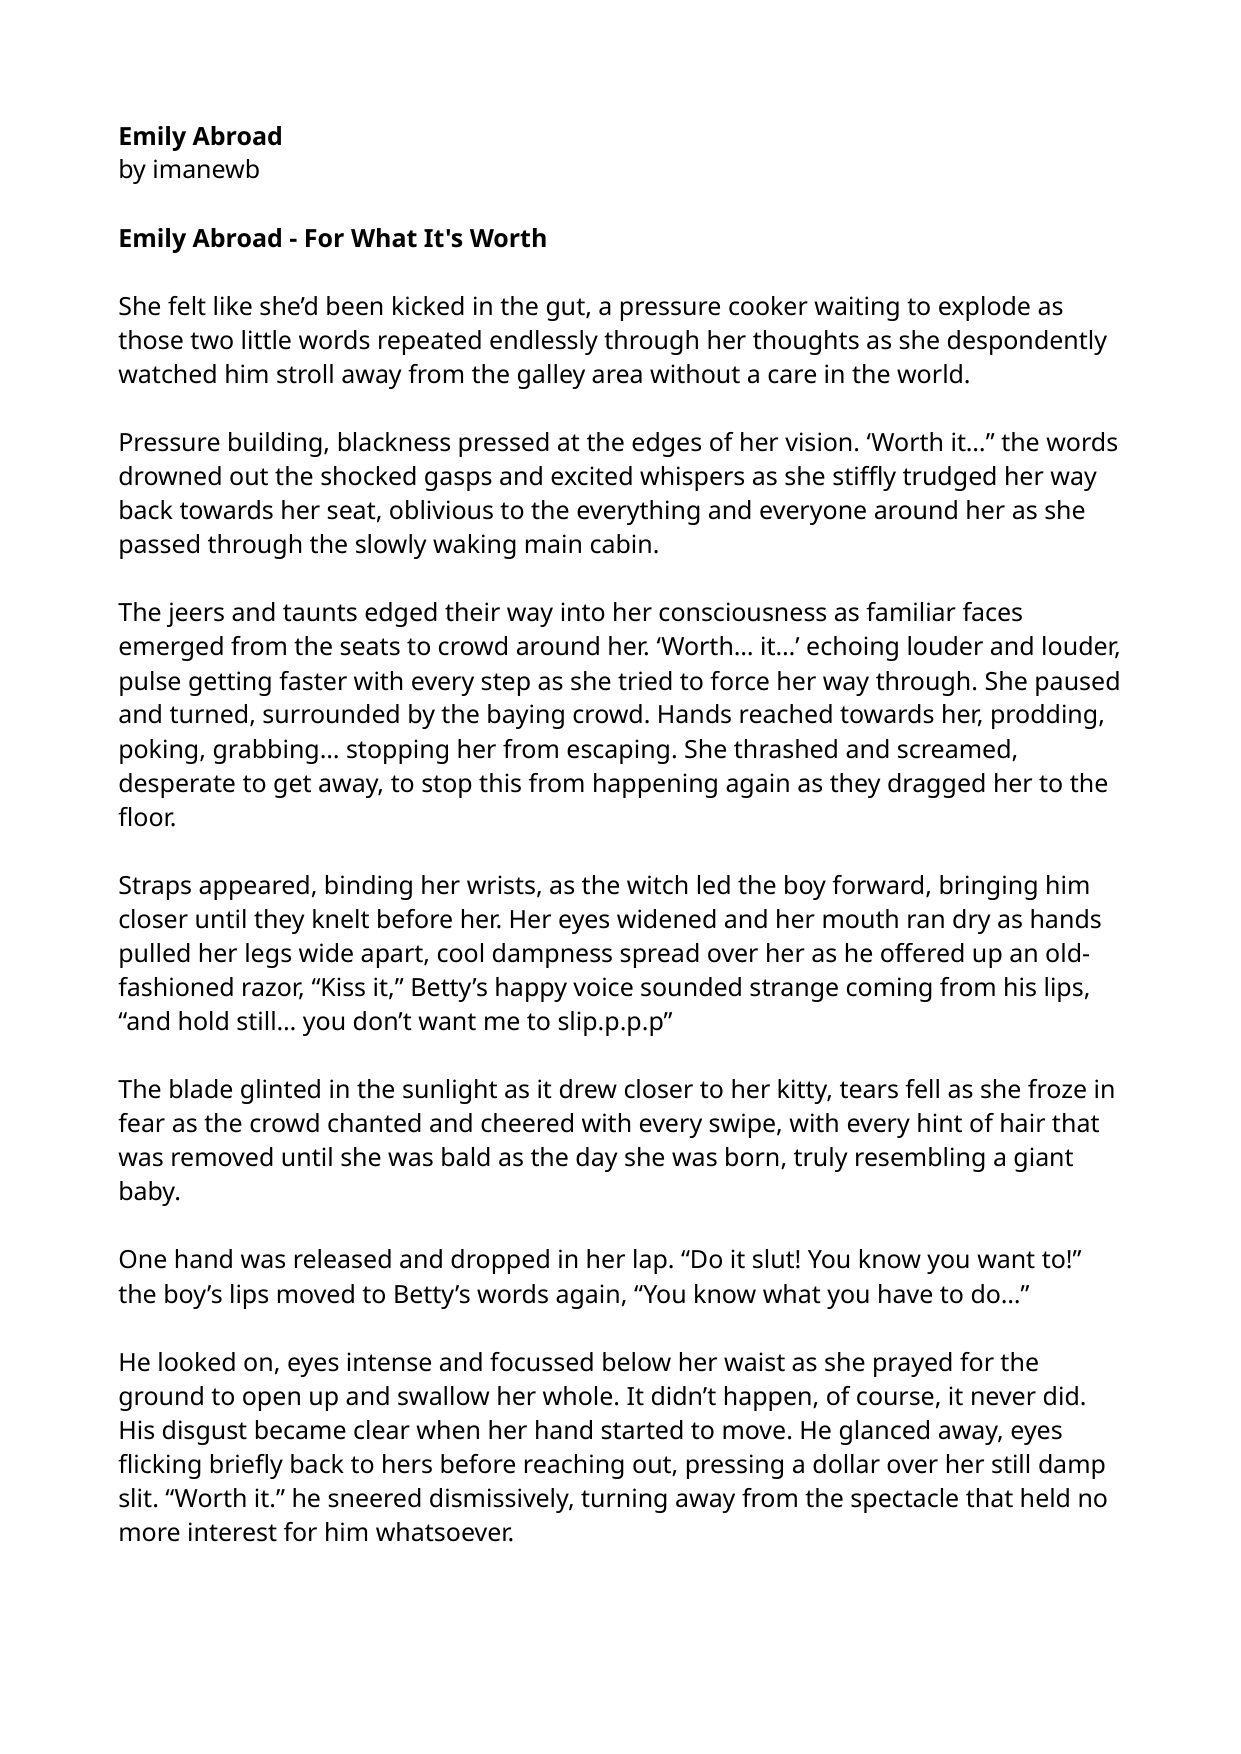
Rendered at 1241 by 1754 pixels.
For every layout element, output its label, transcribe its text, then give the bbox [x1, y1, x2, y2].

text He looked on, eyes intense and focussed below her waist as she prayed for the ground to open up and swallow her whole. It didn’t happen, of course, it never did. His disgust became clear when her hand started to move. He glanced away, eyes flicking briefly back to hers before reaching out, pressing a dollar over her still damp slit. “Worth it.” he sneered dismissively, turning away from the spectacle that held no more interest for him whatsoever. [118, 1344, 1122, 1549]
text The jeers and taunts edged their way into her consciousness as familiar faces emerged from the seats to crowd around her. ‘Worth… it…’ echoing louder and louder, pulse getting faster with every step as she tried to force her way through. She paused and turned, surrounded by the baying crowd. Hands reached towards her, prodding, poking, grabbing… stopping her from escaping. She thrashed and screamed, desperate to get away, to stop this from happening again as they dragged her to the floor. [118, 595, 1122, 833]
text The blade glinted in the sunlight as it drew closer to her kitty, tears fell as she froze in fear as the crowd chanted and cheered with every swipe, with every hint of hair that was removed until she was bald as the day she was born, truly resembling a giant baby. [118, 1072, 1122, 1208]
text Pressure building, blackness pressed at the edges of her vision. ‘Worth it…” the words drowned out the shocked gasps and excited whispers as she stiffly trudged her way back towards her seat, oblivious to the everything and everyone around her as she passed through the slowly waking main cabin. [118, 425, 1122, 561]
text Straps appeared, binding her wrists, as the witch led the boy forward, bringing him closer until they knelt before her. Her eyes widened and her mouth ran dry as hands pulled her legs wide apart, cool dampness spread over her as he offered up an old-fashioned razor, “Kiss it,” Betty’s happy voice sounded strange coming from his lips, “and hold still… you don’t want me to slip.p.p.p” [118, 867, 1122, 1038]
text Emily Abroad - For What It's Worth [118, 220, 1122, 254]
text One hand was released and dropped in her lap. “Do it slut! You know you want to!” the boy’s lips moved to Betty’s words again, “You know what you have to do…” [118, 1242, 1122, 1310]
text Emily Abroad [118, 118, 1122, 152]
text She felt like she’d been kicked in the gut, a pressure cooker waiting to explode as those two little words repeated endlessly through her thoughts as she despondently watched him stroll away from the galley area without a care in the world. [118, 288, 1122, 391]
text by imanewb [118, 152, 1122, 186]
